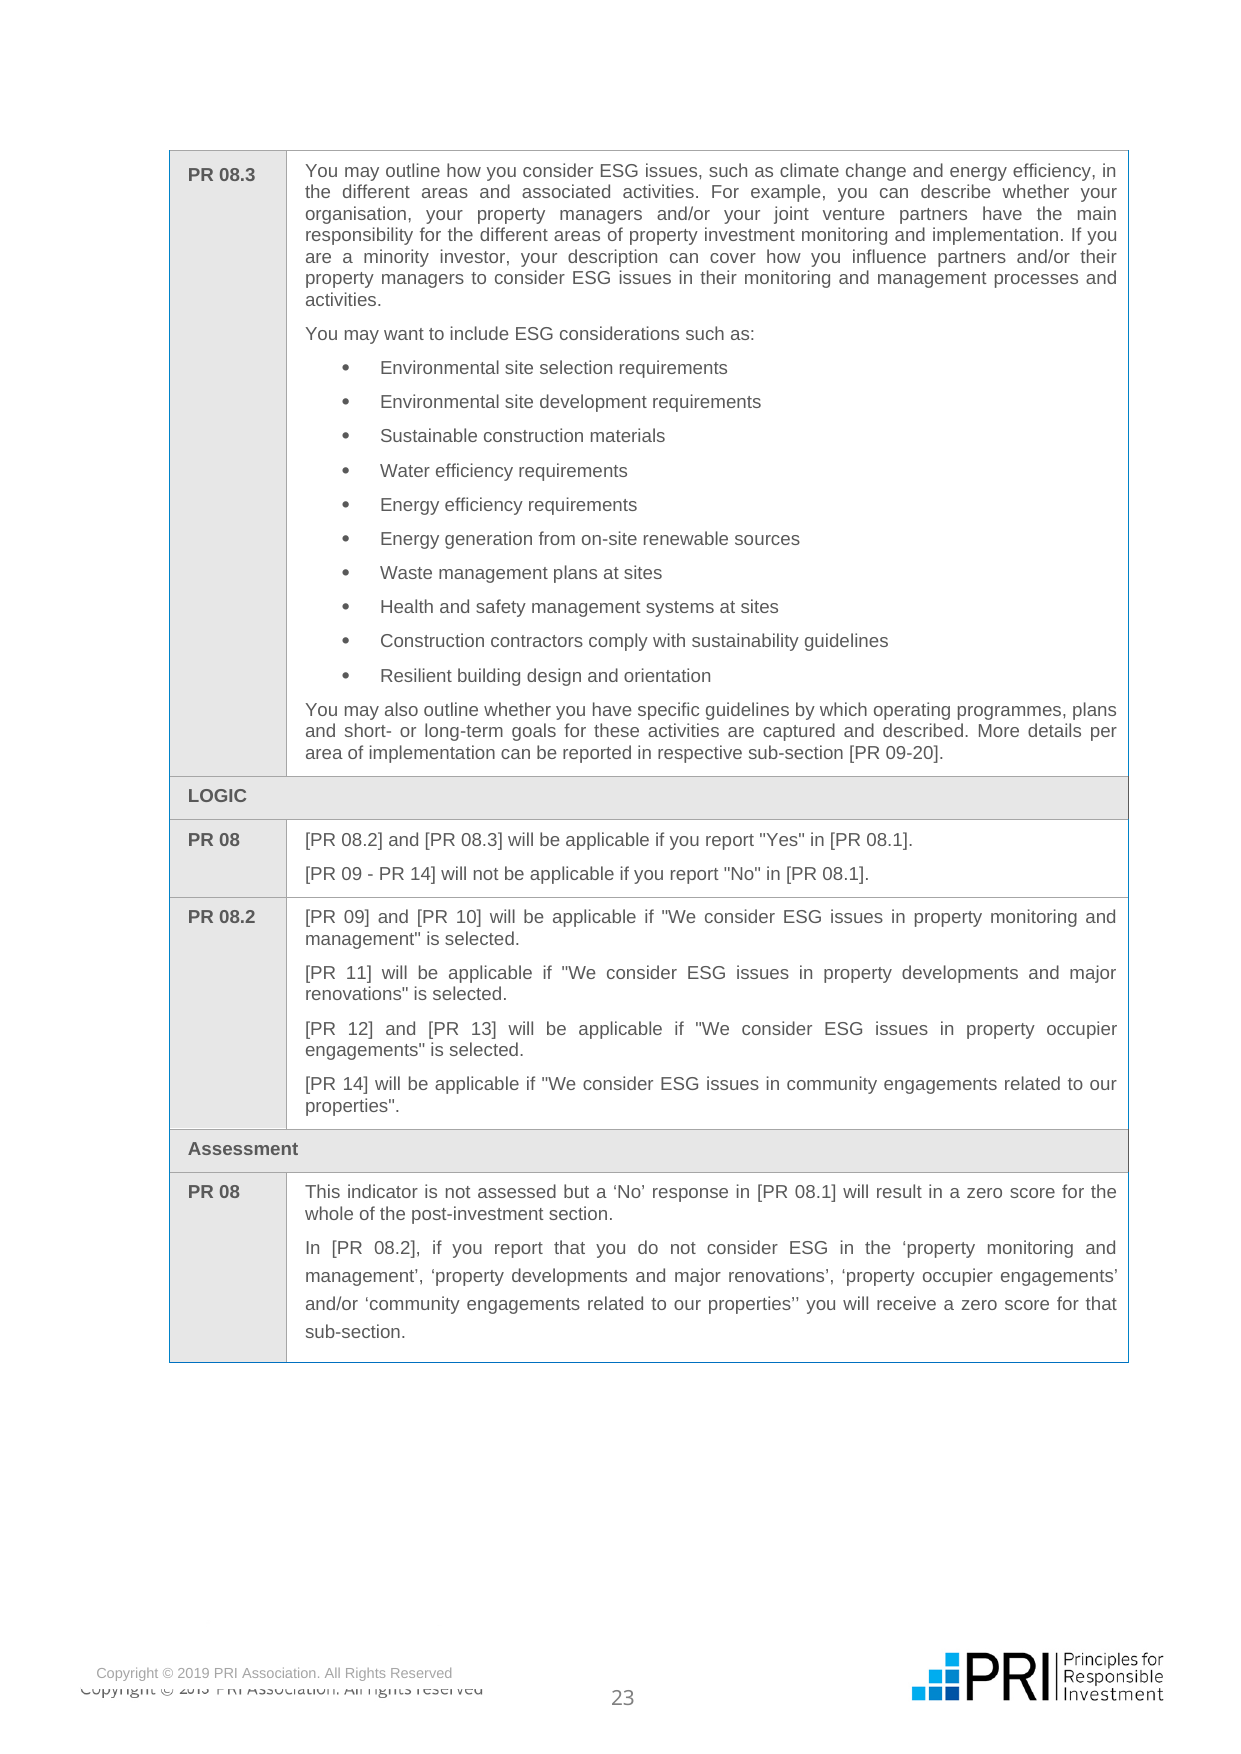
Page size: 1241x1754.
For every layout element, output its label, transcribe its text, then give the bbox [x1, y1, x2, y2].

table_cell [PR 09] and [PR 10] will be applicable if "We consider ESG issues in property monitoring and management" is selected. [PR 11] will be applicable if "We consider ESG issues in property developments and major renovations" is selected. [PR 12] and [PR 13] will be applicable if "We consider ESG issues in property occupier engagements" is selected. [PR 14] will be applicable if "We consider ESG issues in community engagements related to our properties". [287, 898, 1128, 1128]
table_cell You may outline how you consider ESG issues, such as climate change and energy efficiency, in the different areas and associated activities. For example, you can describe whether your organisation, your property managers and/or your joint venture partners have the main responsibility for the different areas of property investment monitoring and implementation. If you are a minority investor, your description can cover how you influence partners and/or their property managers to consider ESG issues in their monitoring and management processes and activities. You may want to include ESG considerations such as: Environmental site selection requirements Environmental site development requirements Sustainable construction materials Water efficiency requirements Energy efficiency requirements Energy generation from on-site renewable sources Waste management plans at sites Health and safety management systems at sites Construction contractors comply with sustainability guidelines Resilient building design and orientation You may also outline whether you have specific guidelines by which operating programmes, plans and short- or long-term goals for these activities are captured and described. More details per area of implementation can be reported in respective sub-section [PR 09-20]. [287, 151, 1128, 776]
table_cell This indicator is not assessed but a ‘No’ response in [PR 08.1] will result in a zero score for the whole of the post-investment section. In [PR 08.2], if you report that you do not consider ESG in the ‘property monitoring and management’, ‘property developments and major renovations’, ‘property occupier engagements’ and/or ‘community engagements related to our properties’’ you will receive a zero score for that sub-section. [287, 1173, 1128, 1362]
table_cell Assessment [170, 1130, 1128, 1172]
table_cell LOGIC [170, 777, 1128, 819]
picture [0, 1557, 1241, 1751]
table_cell [PR 08.2] and [PR 08.3] will be applicable if you report "Yes" in [PR 08.1]. [PR 09 - PR 14] will not be applicable if you report "No" in [PR 08.1]. [287, 820, 1128, 897]
table_cell PR 08 [170, 1173, 286, 1362]
table_cell PR 08.3 [170, 151, 286, 776]
table_cell PR 08.2 [170, 898, 286, 1128]
table_cell PR 08 [170, 820, 286, 897]
